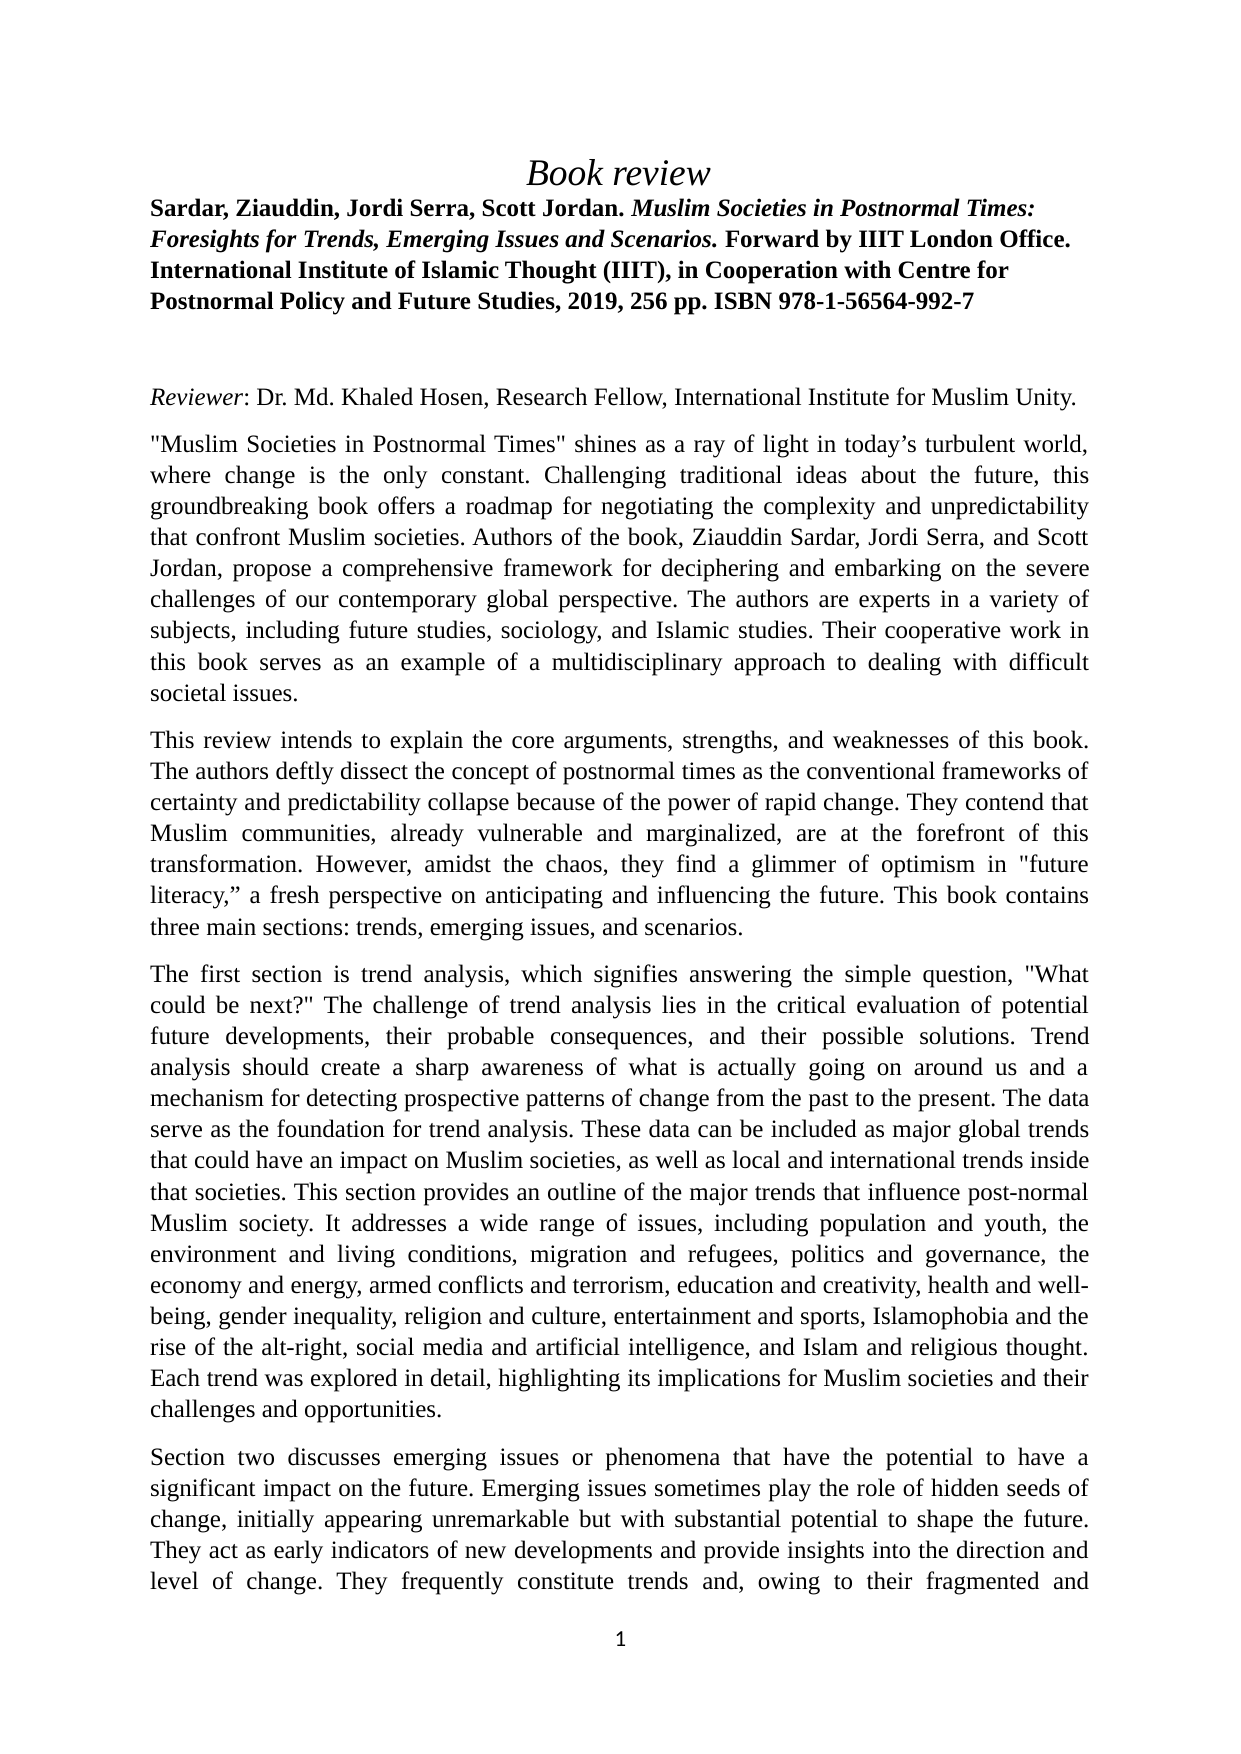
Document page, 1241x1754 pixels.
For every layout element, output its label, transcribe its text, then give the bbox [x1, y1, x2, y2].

text Book review [150, 150, 1090, 193]
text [150, 1442, 1090, 1594]
text The first section is trend analysis, which signifies answering the simple question, "What could be next?" The challenge of trend analysis lies in the critical evaluation of potential future developments, their probable consequences, and their possible solutions. Trend analysis should create a sharp awareness of what is actually going on around us and a mechanism for detecting prospective patterns of change from the past to the present. The data serve as the foundation for trend analysis. These data can be included as major global trends that could have an impact on Muslim societies, as well as local and international trends inside that societies. This section provides an outline of the major trends that influence post-normal Muslim society. It addresses a wide range of issues, including population and youth, the environment and living conditions, migration and refugees, politics and governance, the economy and energy, armed conflicts and terrorism, education and creativity, health and well-being, gender inequality, religion and culture, entertainment and sports, Islamophobia and the rise of the alt-right, social media and artificial intelligence, and Islam and religious thought. Each trend was explored in detail, highlighting its implications for Muslim societies and their challenges and opportunities. [150, 959, 1090, 1423]
text "Muslim Societies in Postnormal Times" shines as a ray of light in today’s turbulent world, where change is the only constant. Challenging traditional ideas about the future, this groundbreaking book offers a roadmap for negotiating the complexity and unpredictability that confront Muslim societies. Authors of the book, Ziauddin Sardar, Jordi Serra, and Scott Jordan, propose a comprehensive framework for deciphering and embarking on the severe challenges of our contemporary global perspective. The authors are experts in a variety of subjects, including future studies, sociology, and Islamic studies. Their cooperative work in this book serves as an example of a multidisciplinary approach to dealing with difficult societal issues. [150, 429, 1090, 706]
text Reviewer: Dr. Md. Khaled Hosen, Research Fellow, International Institute for Muslim Unity. [150, 382, 1090, 410]
text This review intends to explain the core arguments, strengths, and weaknesses of this book. The authors deftly dissect the concept of postnormal times as the conventional frameworks of certainty and predictability collapse because of the power of rapid change. They contend that Muslim communities, already vulnerable and marginalized, are at the forefront of this transformation. However, amidst the chaos, they find a glimmer of optimism in "future literacy,” a fresh perspective on anticipating and influencing the future. This book contains three main sections: trends, emerging issues, and scenarios. [150, 725, 1090, 940]
text Sardar, Ziauddin, Jordi Serra, Scott Jordan. Muslim Societies in Postnormal Times: Foresights for Trends, Emerging Issues and Scenarios. Forward by IIIT London Office. International Institute of Islamic Thought (IIIT), in Cooperation with Centre for Postnormal Policy and Future Studies, 2019, 256 pp. ISBN 978-1-56564-992-7 [150, 193, 1090, 315]
